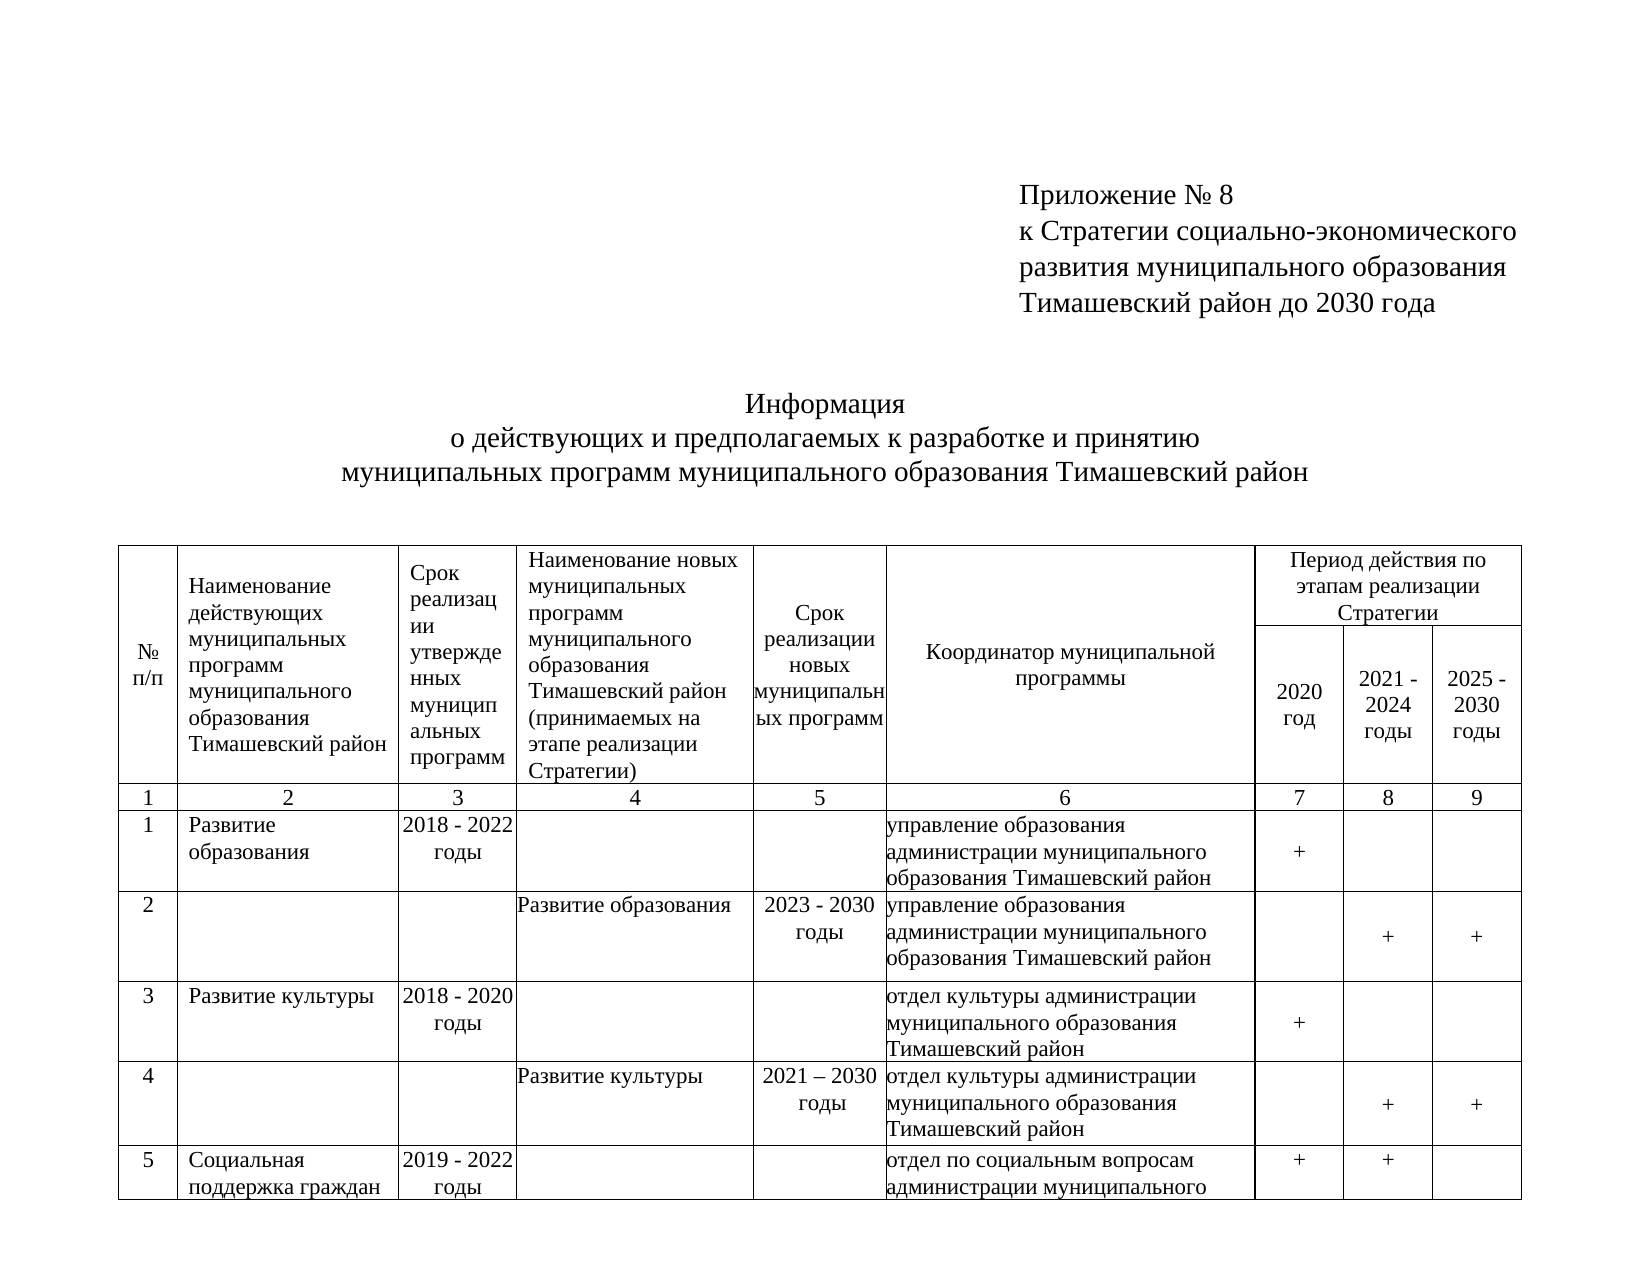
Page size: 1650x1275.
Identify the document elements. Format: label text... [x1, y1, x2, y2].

table_cell + [1433, 1062, 1521, 1145]
table_cell 4 [517, 784, 753, 810]
table_cell [178, 1062, 398, 1145]
table_cell Развитие культуры [178, 982, 398, 1061]
table_cell [1433, 811, 1521, 891]
table_cell + [1256, 811, 1343, 891]
table_cell [1256, 1062, 1343, 1145]
table_cell 1 [119, 811, 177, 891]
table_cell Развитие образования [178, 811, 398, 891]
table_cell Развитие культуры [517, 1062, 753, 1145]
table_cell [178, 1146, 398, 1199]
table_header Период действия по этапам реализации Стратегии [1256, 546, 1521, 625]
table_cell 7 [1256, 784, 1343, 810]
text Информация [118, 387, 1532, 420]
table_cell 2018 - 2020 годы [399, 982, 516, 1061]
table_cell 9 [1433, 784, 1521, 810]
table_cell 2021 – 2030 годы [754, 1062, 886, 1145]
table_cell [1344, 811, 1432, 891]
table_cell 5 [119, 1146, 177, 1199]
table_cell [1433, 982, 1521, 1061]
table_cell 2018 - 2022 годы [399, 811, 516, 891]
table_cell 1 [119, 784, 177, 810]
table_cell [1256, 892, 1343, 981]
table_header Наименование действующих муниципальных программ муниципального образования Тимашевский район [178, 546, 398, 783]
table_cell + [1344, 1062, 1432, 1145]
table_cell [754, 1146, 886, 1199]
text о действующих и предполагаемых к разработке и принятию [118, 420, 1532, 454]
table_cell отдел культуры администрации муниципального образования Тимашевский район [887, 1062, 1254, 1145]
table_cell + [1433, 892, 1521, 981]
table_cell отдел культуры администрации муниципального образования Тимашевский район [887, 982, 1254, 1061]
table_cell 2 [178, 784, 398, 810]
table_cell 2019 - 2022 годы [399, 1146, 516, 1199]
table_cell + [1256, 1146, 1343, 1199]
table_cell 2025 - 2030 годы [1433, 626, 1521, 783]
table_cell Развитие образования [517, 892, 753, 981]
text Приложение № 8 [1019, 177, 1532, 211]
table_cell [1344, 982, 1432, 1061]
table_cell 2 [119, 892, 177, 981]
table_cell [754, 811, 886, 891]
table_cell управление образования администрации муниципального образования Тимашевский район [887, 892, 1254, 981]
text развития муниципального образования [1019, 249, 1532, 283]
table_cell [517, 982, 753, 1061]
table_cell [399, 1062, 516, 1145]
table_cell [178, 892, 398, 981]
table_header Координатор муниципальной программы [887, 546, 1254, 783]
table_cell [399, 892, 516, 981]
table_cell 4 [119, 1062, 177, 1145]
table_cell управление образования администрации муниципального образования Тимашевский район [887, 811, 1254, 891]
table_header Срок реализации новых муниципальных программ [754, 546, 886, 783]
table_cell [1433, 1146, 1521, 1199]
table_cell + [1344, 1146, 1432, 1199]
table_cell 3 [119, 982, 177, 1061]
table_header Срок реализации утвержденных муниципальных программ [399, 546, 516, 783]
table_cell 5 [754, 784, 886, 810]
table_cell 2020 год [1256, 626, 1343, 783]
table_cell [887, 1146, 1254, 1199]
table_header № п/п [119, 546, 177, 783]
text муниципальных программ муниципального образования Тимашевский район [118, 454, 1532, 487]
table_cell 2023 - 2030 годы [754, 892, 886, 981]
table_cell + [1344, 892, 1432, 981]
table_cell 8 [1344, 784, 1432, 810]
table_cell [517, 1146, 753, 1199]
text Тимашевский район до 2030 года [1019, 286, 1532, 319]
text к Стратегии социально-экономического [1019, 213, 1532, 247]
table_header Наименование новых муниципальных программ муниципального образования Тимашевский район (принимаемых на этапе реализации Стратегии) [517, 546, 753, 783]
table_cell [754, 982, 886, 1061]
table_cell 2021 - 2024 годы [1344, 626, 1432, 783]
table_cell 6 [887, 784, 1254, 810]
table_cell + [1256, 982, 1343, 1061]
table_cell [517, 811, 753, 891]
table_cell 3 [399, 784, 516, 810]
